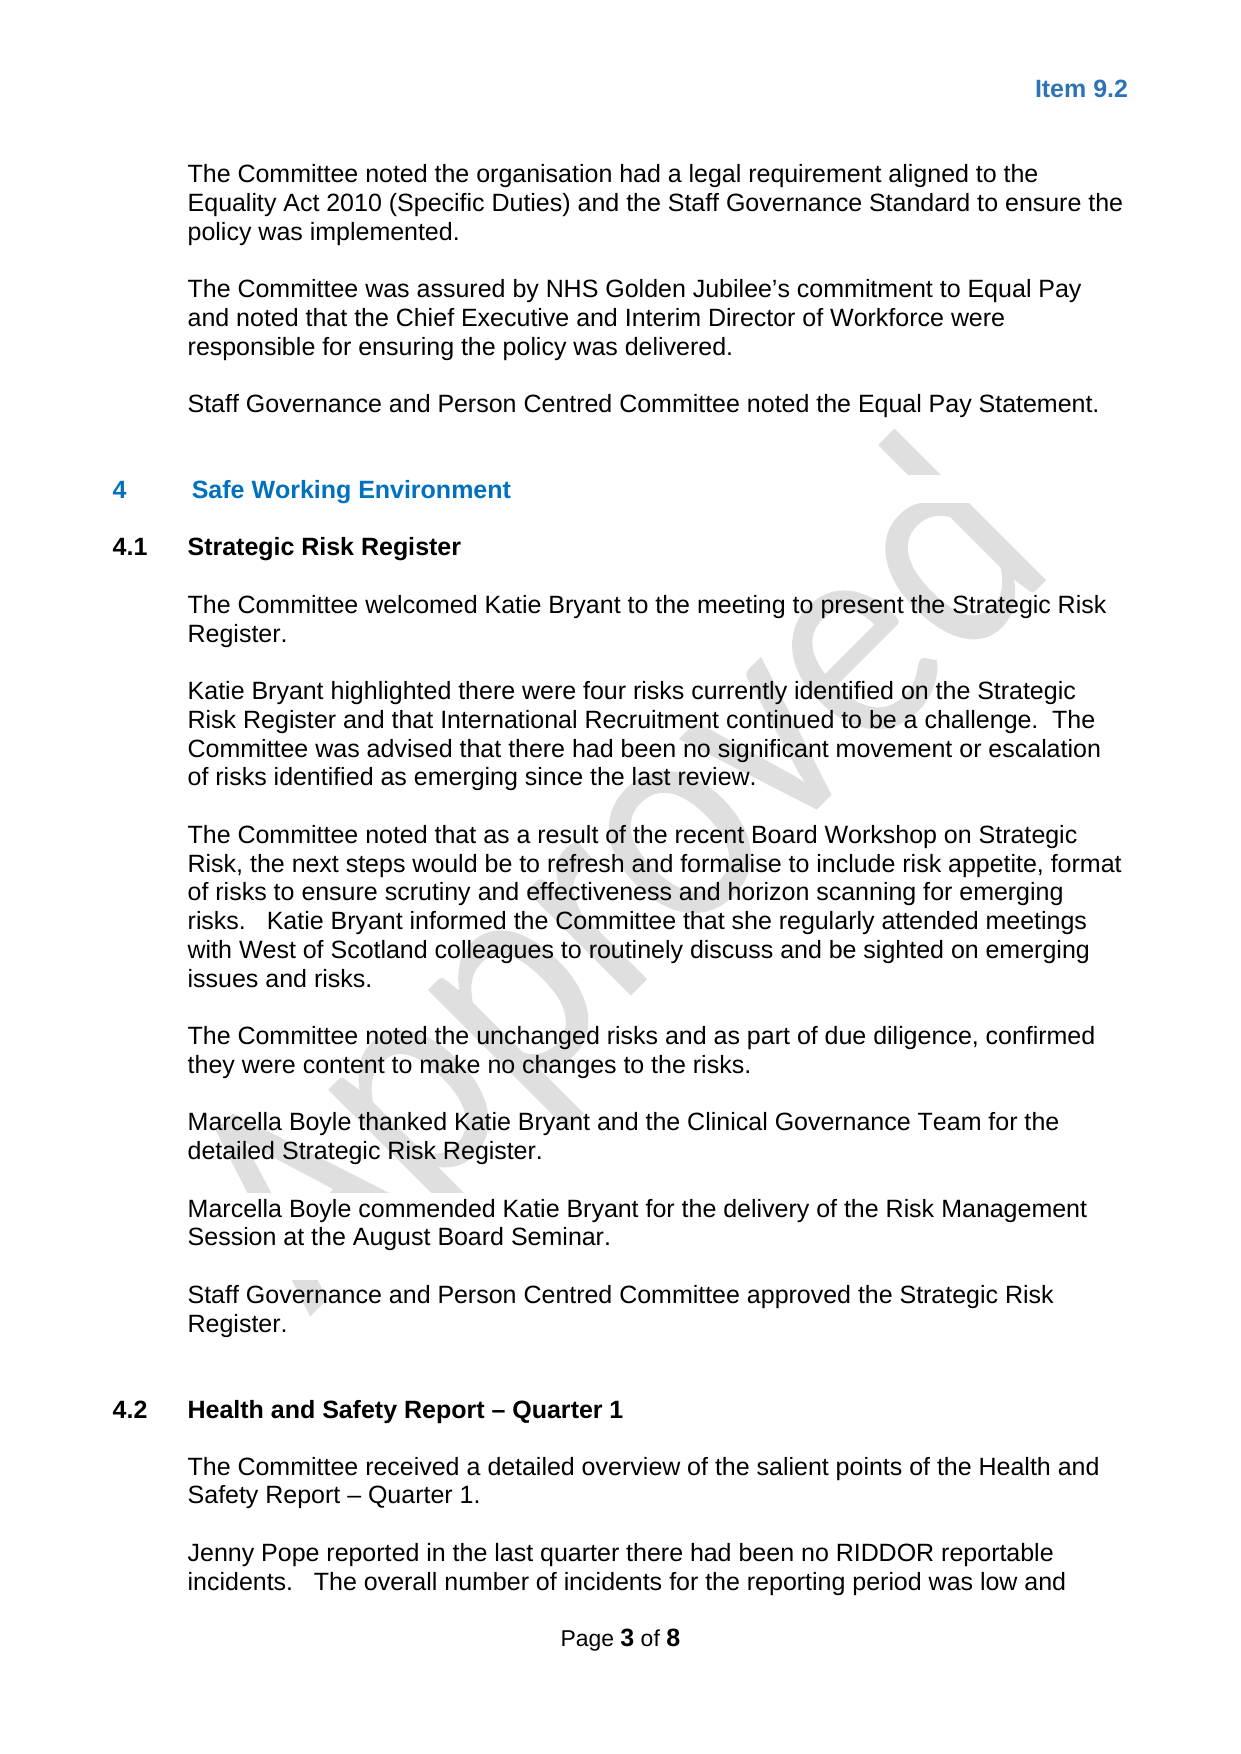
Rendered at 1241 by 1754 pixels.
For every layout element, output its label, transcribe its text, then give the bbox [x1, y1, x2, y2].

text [187, 1538, 1128, 1595]
list The Committee noted that as a result of the recent Board Workshop on Strategic Risk, the next steps would be to refresh and formalise to include risk appetite, format of risks to ensure scrutiny and effectiveness and horizon scanning for emerging risks. Katie Bryant informed the Committee that she regularly attended meetings with West of Scotland colleagues to routinely discuss and be sighted on emerging issues and risks. [187, 820, 1128, 992]
text 4.2 Health and Safety Report – Quarter 1 [112, 1395, 1128, 1423]
list The Committee noted the organisation had a legal requirement aligned to the Equality Act 2010 (Specific Duties) and the Staff Governance Standard to ensure the policy was implemented. [187, 159, 1128, 246]
text The Committee noted the unchanged risks and as part of due diligence, confirmed they were content to make no changes to the risks. [187, 1021, 1128, 1078]
text Marcella Boyle commended Katie Bryant for the delivery of the Risk Management Session at the August Board Seminar. [187, 1193, 1128, 1251]
list The Committee welcomed Katie Bryant to the meeting to present the Strategic Risk Register. [187, 590, 1128, 647]
list Katie Bryant highlighted there were four risks currently identified on the Strategic Risk Register and that International Recruitment continued to be a challenge. The Committee was advised that there had been no significant movement or escalation of risks identified as emerging since the last review. [187, 676, 1128, 791]
text The Committee received a detailed overview of the salient points of the Health and Safety Report – Quarter 1. [187, 1452, 1128, 1509]
text Staff Governance and Person Centred Committee approved the Strategic Risk Register. [187, 1280, 1128, 1337]
list Strategic Risk Register [112, 532, 1128, 561]
list Safe Working Environment [112, 475, 1128, 503]
list Staff Governance and Person Centred Committee noted the Equal Pay Statement. [187, 389, 1128, 446]
list The Committee was assured by NHS Golden Jubilee’s commitment to Equal Pay and noted that the Chief Executive and Interim Director of Workforce were responsible for ensuring the policy was delivered. [187, 274, 1128, 361]
text Marcella Boyle thanked Katie Bryant and the Clinical Governance Team for the detailed Strategic Risk Register. [187, 1107, 1128, 1165]
